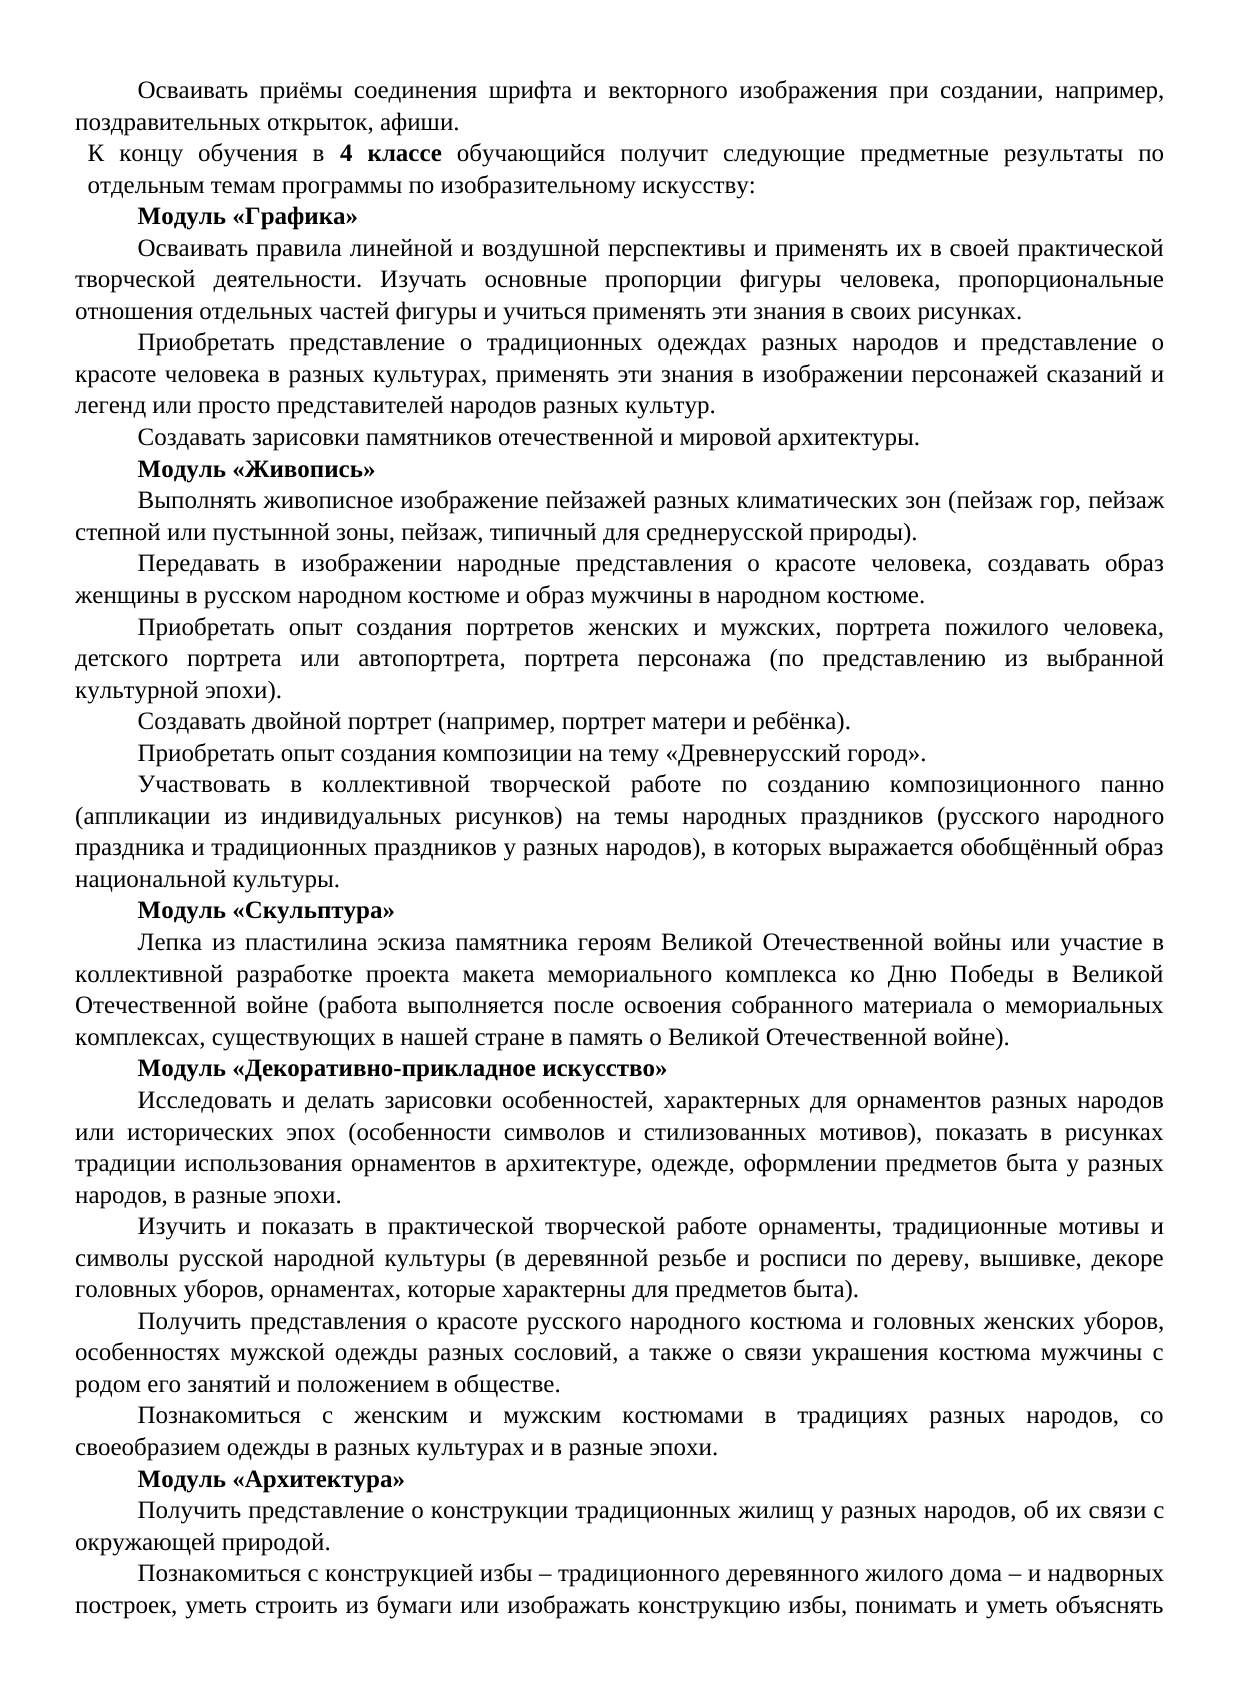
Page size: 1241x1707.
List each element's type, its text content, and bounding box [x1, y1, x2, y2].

text К концу обучения в 4 классе обучающийся получит следующие предметные результаты по отдельным темам программы по изобразительному искусству: [87, 138, 1165, 198]
text Приобретать опыт создания композиции на тему «Древнерусский город». [75, 738, 1165, 767]
text Лепка из пластилина эскиза памятника героям Великой Отечественной войны или участие в коллективной разработке проекта макета мемориального комплекса ко Дню Победы в Великой Отечественной войне (работа выполняется после освоения собранного материала о мемориальных комплексах, существующих в нашей стране в память о Великой Отечественной войне). [75, 927, 1165, 1051]
text Модуль «Скульптура» [75, 896, 1165, 924]
text Получить представление о конструкции традиционных жилищ у разных народов, об их связи с окружающей природой. [75, 1495, 1165, 1556]
text Модуль «Архитектура» [75, 1464, 1165, 1492]
text Модуль «Графика» [75, 201, 1165, 230]
text Выполнять живописное изображение пейзажей разных климатических зон (пейзаж гор, пейзаж степной или пустынной зоны, пейзаж, типичный для среднерусской природы). [75, 485, 1165, 546]
text Изучить и показать в практической творческой работе орнаменты, традиционные мотивы и символы русской народной культуры (в деревянной резьбе и росписи по дереву, вышивке, декоре головных уборов, орнаментах, которые характерны для предметов быта). [75, 1211, 1165, 1303]
text Модуль «Живопись» [75, 454, 1165, 482]
text Осваивать правила линейной и воздушной перспективы и применять их в своей практической творческой деятельности. Изучать основные пропорции фигуры человека, пропорциональные отношения отдельных частей фигуры и учиться применять эти знания в своих рисунках. [75, 233, 1165, 325]
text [75, 1558, 1165, 1619]
text Осваивать приёмы соединения шрифта и векторного изображения при создании, например, поздравительных открыток, афиши. [75, 75, 1165, 135]
text Получить представления о красоте русского народного костюма и головных женских уборов, особенностях мужской одежды разных сословий, а также о связи украшения костюма мужчины с родом его занятий и положением в обществе. [75, 1306, 1165, 1398]
text Создавать двойной портрет (например, портрет матери и ребёнка). [75, 706, 1165, 735]
text Создавать зарисовки памятников отечественной и мировой архитектуры. [75, 422, 1165, 451]
text Исследовать и делать зарисовки особенностей, характерных для орнаментов разных народов или исторических эпох (особенности символов и стилизованных мотивов), показать в рисунках традиции использования орнаментов в архитектуре, одежде, оформлении предметов быта у разных народов, в разные эпохи. [75, 1085, 1165, 1208]
text Участвовать в коллективной творческой работе по созданию композиционного панно (аппликации из индивидуальных рисунков) на темы народных праздников (русского народного праздника и традиционных праздников у разных народов), в которых выражается обобщённый образ национальной культуры. [75, 769, 1165, 893]
text Приобретать представление о традиционных одеждах разных народов и представление о красоте человека в разных культурах, применять эти знания в изображении персонажей сказаний и легенд или просто представителей народов разных культур. [75, 327, 1165, 419]
text Передавать в изображении народные представления о красоте человека, создавать образ женщины в русском народном костюме и образ мужчины в народном костюме. [75, 548, 1165, 609]
text Приобретать опыт создания портретов женских и мужских, портрета пожилого человека, детского портрета или автопортрета, портрета персонажа (по представлению из выбранной культурной эпохи). [75, 612, 1165, 703]
text Познакомиться с женским и мужским костюмами в традициях разных народов, со своеобразием одежды в разных культурах и в разные эпохи. [75, 1401, 1165, 1461]
text Модуль «Декоративно-прикладное искусство» [75, 1053, 1165, 1082]
